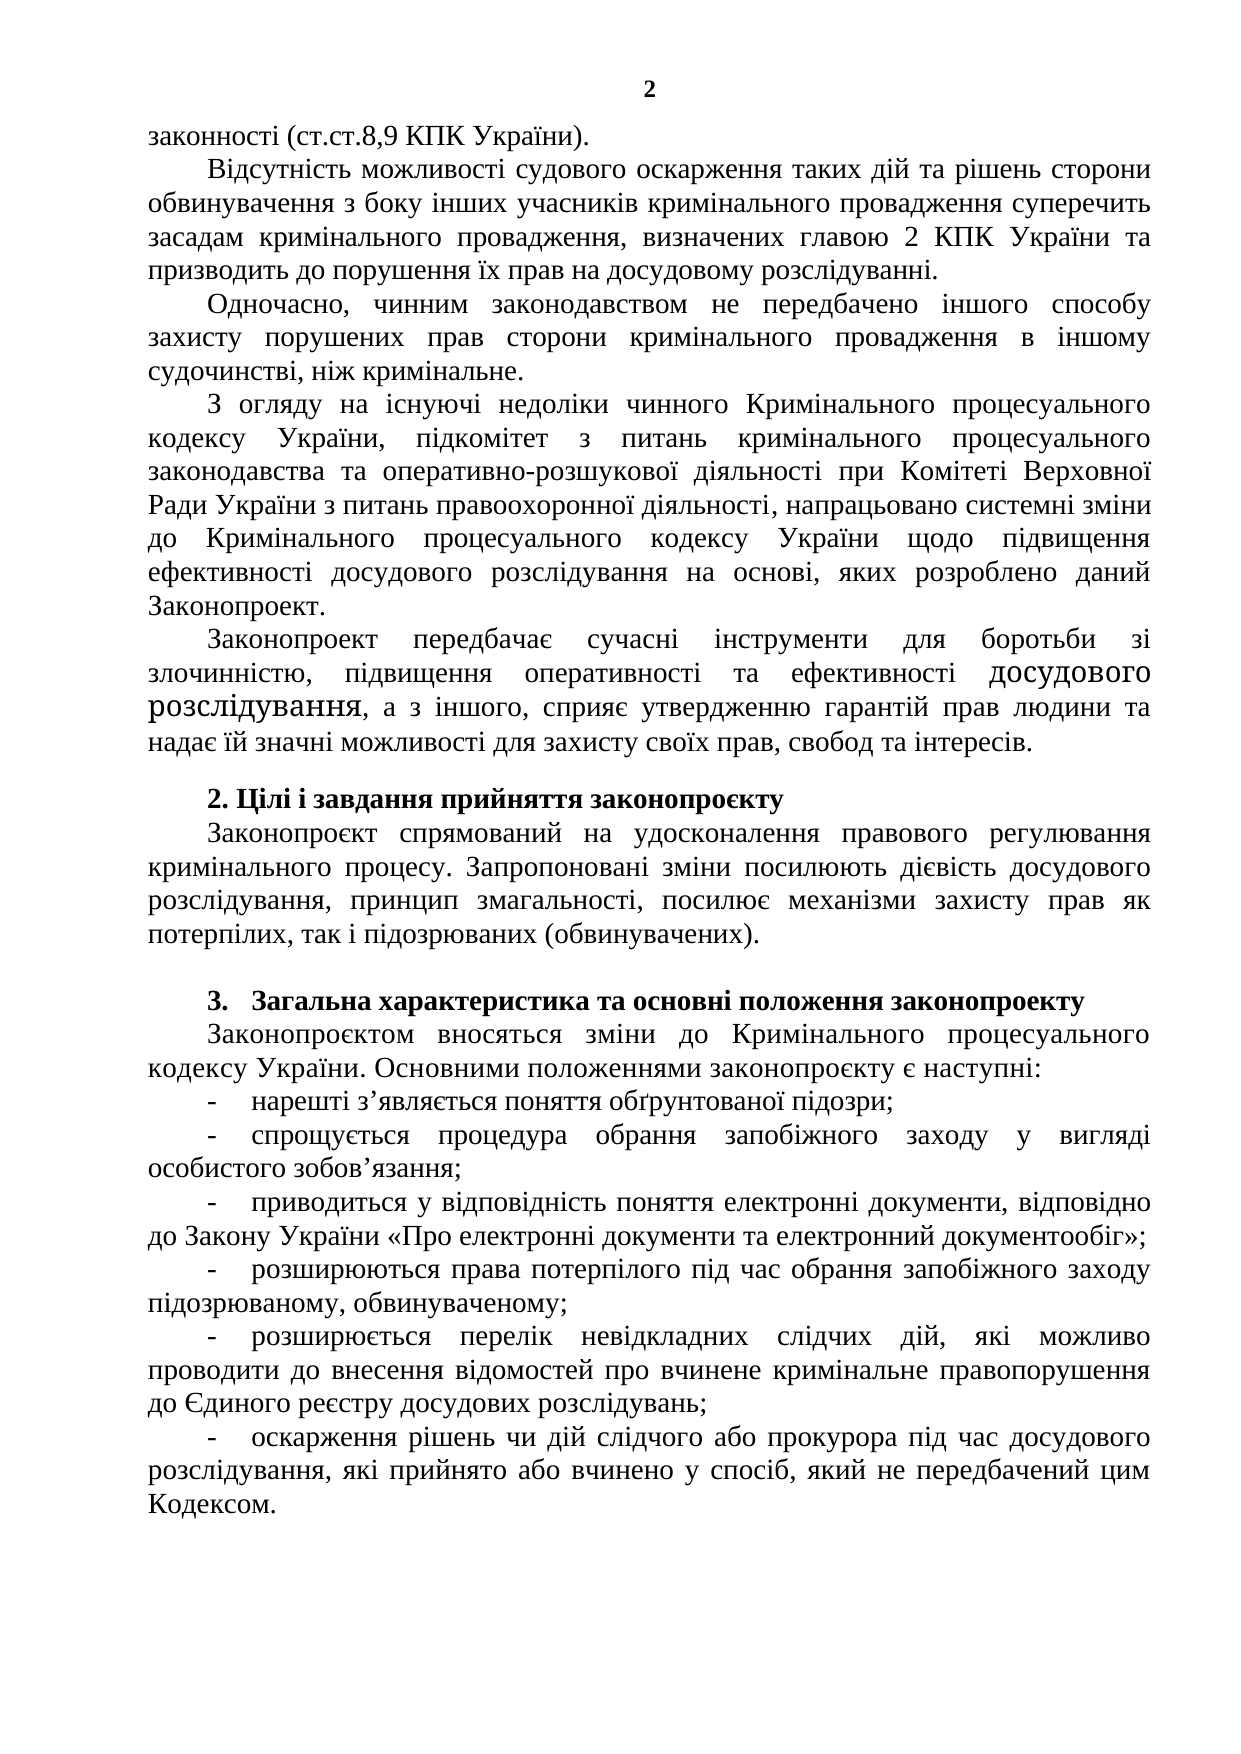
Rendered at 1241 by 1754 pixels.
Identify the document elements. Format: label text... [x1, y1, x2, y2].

text Відсутність можливості судового оскарження таких дій та рішень сторони обвинувачення з боку інших учасників кримінального провадження суперечить засадам кримінального провадження, визначених главою 2 КПК України та призводить до порушення їх прав на досудовому розслідуванні. [148, 152, 1152, 286]
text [148, 118, 1152, 152]
list приводиться у відповідність поняття електронні документи, відповідно до Закону України «Про електронні документи та електронний документообіг»; [148, 1184, 1152, 1251]
list Загальна характеристика та основні положення законопроекту [148, 983, 1152, 1016]
text Законопроєкт спрямований на удосконалення правового регулювання кримінального процесу. Запропоновані зміни посилюють дієвість досудового розслідування, принцип змагальності, посилює механізми захисту прав як потерпілих, так і підозрюваних (обвинувачених). [148, 815, 1152, 949]
list спрощується процедура обрання запобіжного заходу у вигляді особистого зобов’язання; [148, 1117, 1152, 1184]
text З огляду на існуючі недоліки чинного Кримінального процесуального кодексу України, підкомітет з питань кримінального процесуального законодавства та оперативно-розшукової діяльності при Комітеті Верховної Ради України з питань правоохоронної діяльності, напрацьовано системні зміни до Кримінального процесуального кодексу України щодо підвищення ефективності досудового розслідування на основі, яких розроблено даний Законопроект. [148, 386, 1152, 621]
text 2. Цілі і завдання прийняття законопроєкту [148, 782, 1152, 815]
list розширюються права потерпілого під час обрання запобіжного заходу підозрюваному, обвинуваченому; [148, 1251, 1152, 1318]
list розширюється перелік невідкладних слідчих дій, які можливо проводити до внесення відомостей про вчинене кримінальне правопорушення до Єдиного реєстру досудових розслідувань; [148, 1318, 1152, 1419]
list оскарження рішень чи дій слідчого або прокурора під час досудового розслідування, які прийнято або вчинено у спосіб, який не передбачений цим Кодексом. [148, 1419, 1152, 1519]
text Одночасно, чинним законодавством не передбачено іншого способу захисту порушених прав сторони кримінального провадження в іншому судочинстві, ніж кримінальне. [148, 286, 1152, 386]
text Законопроект передбачає сучасні інструменти для боротьби зі злочинністю, підвищення оперативності та ефективності досудового розслідування, а з іншого, сприяє утвердженню гарантій прав людини та надає їй значні можливості для захисту своїх прав, свобод та інтересів. [148, 621, 1152, 757]
list нарешті з’являється поняття обґрунтованої підозри; [148, 1083, 1152, 1117]
text Законопроєктом вносяться зміни до Кримінального процесуального кодексу України. Основними положеннями законопроєкту є наступні: [148, 1016, 1152, 1083]
